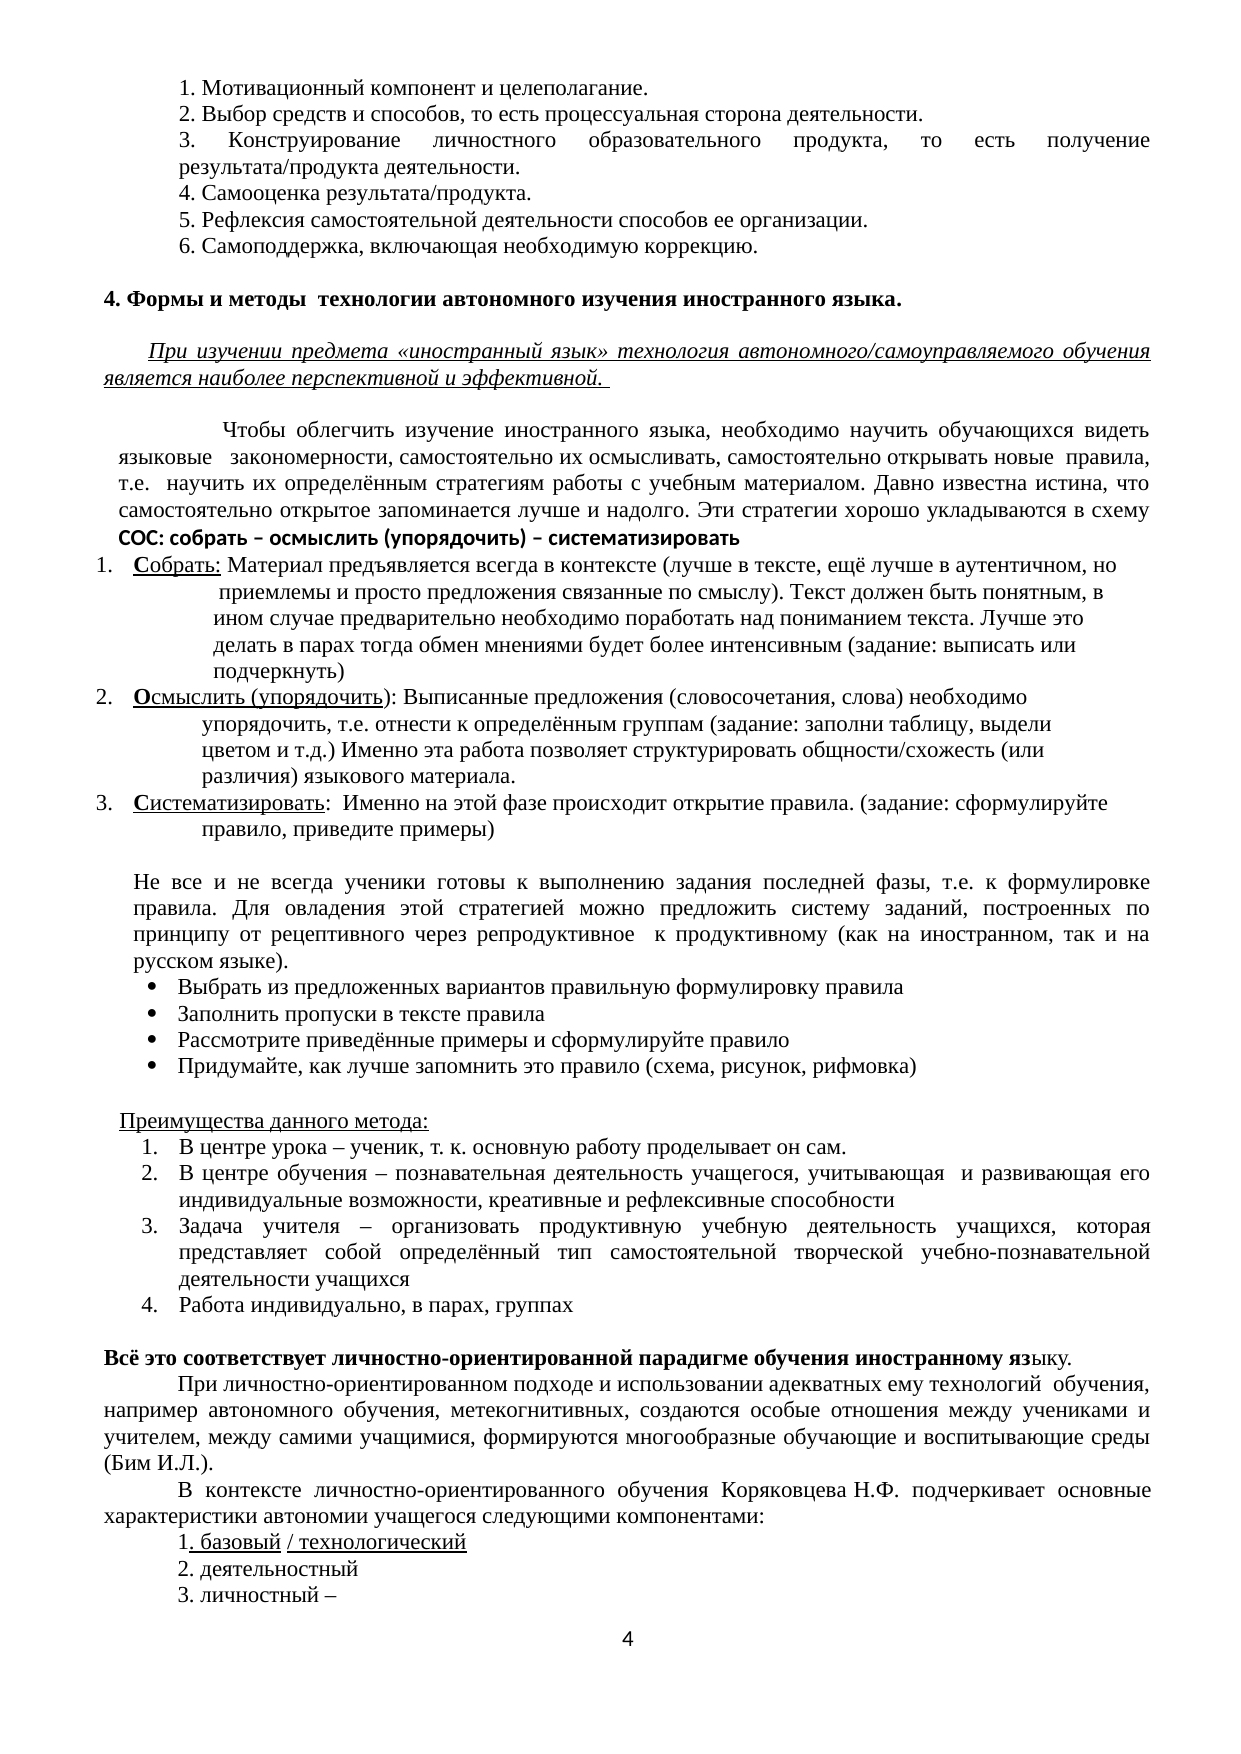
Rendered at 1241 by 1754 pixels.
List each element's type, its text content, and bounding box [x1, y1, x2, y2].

text В контексте личностно-ориентированного обучения Коряковцева Н.Ф. подчеркивает основные характеристики автономии учащегося следующими компонентами: [103, 1476, 1152, 1528]
list Выбрать из предложенных вариантов правильную формулировку правила [148, 973, 1152, 999]
text При личностно-ориентированном подходе и использовании адекватных ему технологий обучения, например автономного обучения, метекогнитивных, создаются особые отношения между учениками и учителем, между самими учащимися, формируются многообразные обучающие и воспитывающие среды (Бим И.Л.). [103, 1370, 1152, 1476]
list упорядочить, т.е. отнести к определённым группам (задание: заполни таблицу, выдели [133, 710, 1152, 736]
text 3. личностный – [103, 1581, 1152, 1607]
list Работа индивидуально, в парах, группах [141, 1291, 1152, 1317]
list Осмыслить (упорядочить): Выписанные предложения (словосочетания, слова) необходимо [96, 683, 1152, 710]
list Придумайте, как лучше запомнить это правило (схема, рисунок, рифмовка) [148, 1052, 1152, 1079]
list приемлемы и просто предложения связанные по смыслу). Текст должен быть понятным, в [133, 578, 1152, 604]
list Рассмотрите приведённые примеры и сформулируйте правило [148, 1026, 1152, 1052]
list 3. Конструирование личностного образовательного продукта, то есть получение результата/продукта деятельности. [178, 127, 1152, 179]
list 6. Самоподдержка, включающая необходимую коррекцию. [178, 232, 1152, 258]
list подчеркнуть) [133, 657, 1152, 683]
list Задача учителя – организовать продуктивную учебную деятельность учащихся, которая представляет собой определённый тип самостоятельной творческой учебно-познавательной деятельности учащихся [141, 1212, 1152, 1291]
list 1. Мотивационный компонент и целеполагание. [178, 74, 1152, 100]
list правило, приведите примеры) [133, 815, 1152, 841]
list Не все и не всегда ученики готовы к выполнению задания последней фазы, т.е. к формулировке правила. Для овладения этой стратегией можно предложить систему заданий, построенных по принципу от рецептивного через репродуктивное к продуктивному (как на иностранном, так и на русском языке). [133, 868, 1152, 973]
list цветом и т.д.) Именно эта работа позволяет структурировать общности/схожесть (или [133, 736, 1152, 762]
text Преимущества данного метода: [119, 1107, 1136, 1133]
list различия) языкового материала. [133, 762, 1152, 789]
text 4. Формы и методы технологии автономного изучения иностранного языка. [103, 285, 1152, 311]
text Чтобы облегчить изучение иностранного языка, необходимо научить обучающихся видеть языковые закономерности, самостоятельно их осмысливать, самостоятельно открывать новые правила, т.е. научить их определённым стратегиям работы с учебным материалом. Давно известна истина, что самостоятельно открытое запоминается лучше и надолго. Эти стратегии хорошо укладываются в схему СОС: собрать – осмыслить (упорядочить) – систематизировать [118, 416, 1152, 552]
list 5. Рефлексия самостоятельной деятельности способов ее организации. [178, 206, 1152, 232]
list 2. Выбор средств и способов, то есть процессуальная сторона деятельности. [178, 100, 1152, 127]
list В центре обучения – познавательная деятельность учащегося, учитывающая и развивающая его индивидуальные возможности, креативные и рефлексивные способности [141, 1159, 1152, 1212]
list делать в парах тогда обмен мнениями будет более интенсивным (задание: выписать или [133, 631, 1152, 657]
text При изучении предмета «иностранный язык» технология автономного/самоуправляемого обучения является наиболее перспективной и эффективной. [103, 337, 1152, 390]
text 2. деятельностный [103, 1555, 1152, 1581]
list Систематизировать: Именно на этой фазе происходит открытие правила. (задание: сформулируйте [96, 789, 1152, 815]
text Всё это соответствует личностно-ориентированной парадигме обучения иностранному языку. [103, 1344, 1152, 1370]
list ином случае предварительно необходимо поработать над пониманием текста. Лучше это [133, 604, 1152, 631]
list Собрать: Материал предъявляется всегда в контексте (лучше в тексте, ещё лучше в аутентичном, но [96, 552, 1152, 578]
list В центре урока – ученик, т. к. основную работу проделывает он сам. [141, 1133, 1152, 1159]
list 4. Самооценка результата/продукта. [178, 179, 1152, 206]
text 1. базовый / технологический [103, 1528, 1152, 1555]
list Заполнить пропуски в тексте правила [148, 999, 1152, 1026]
